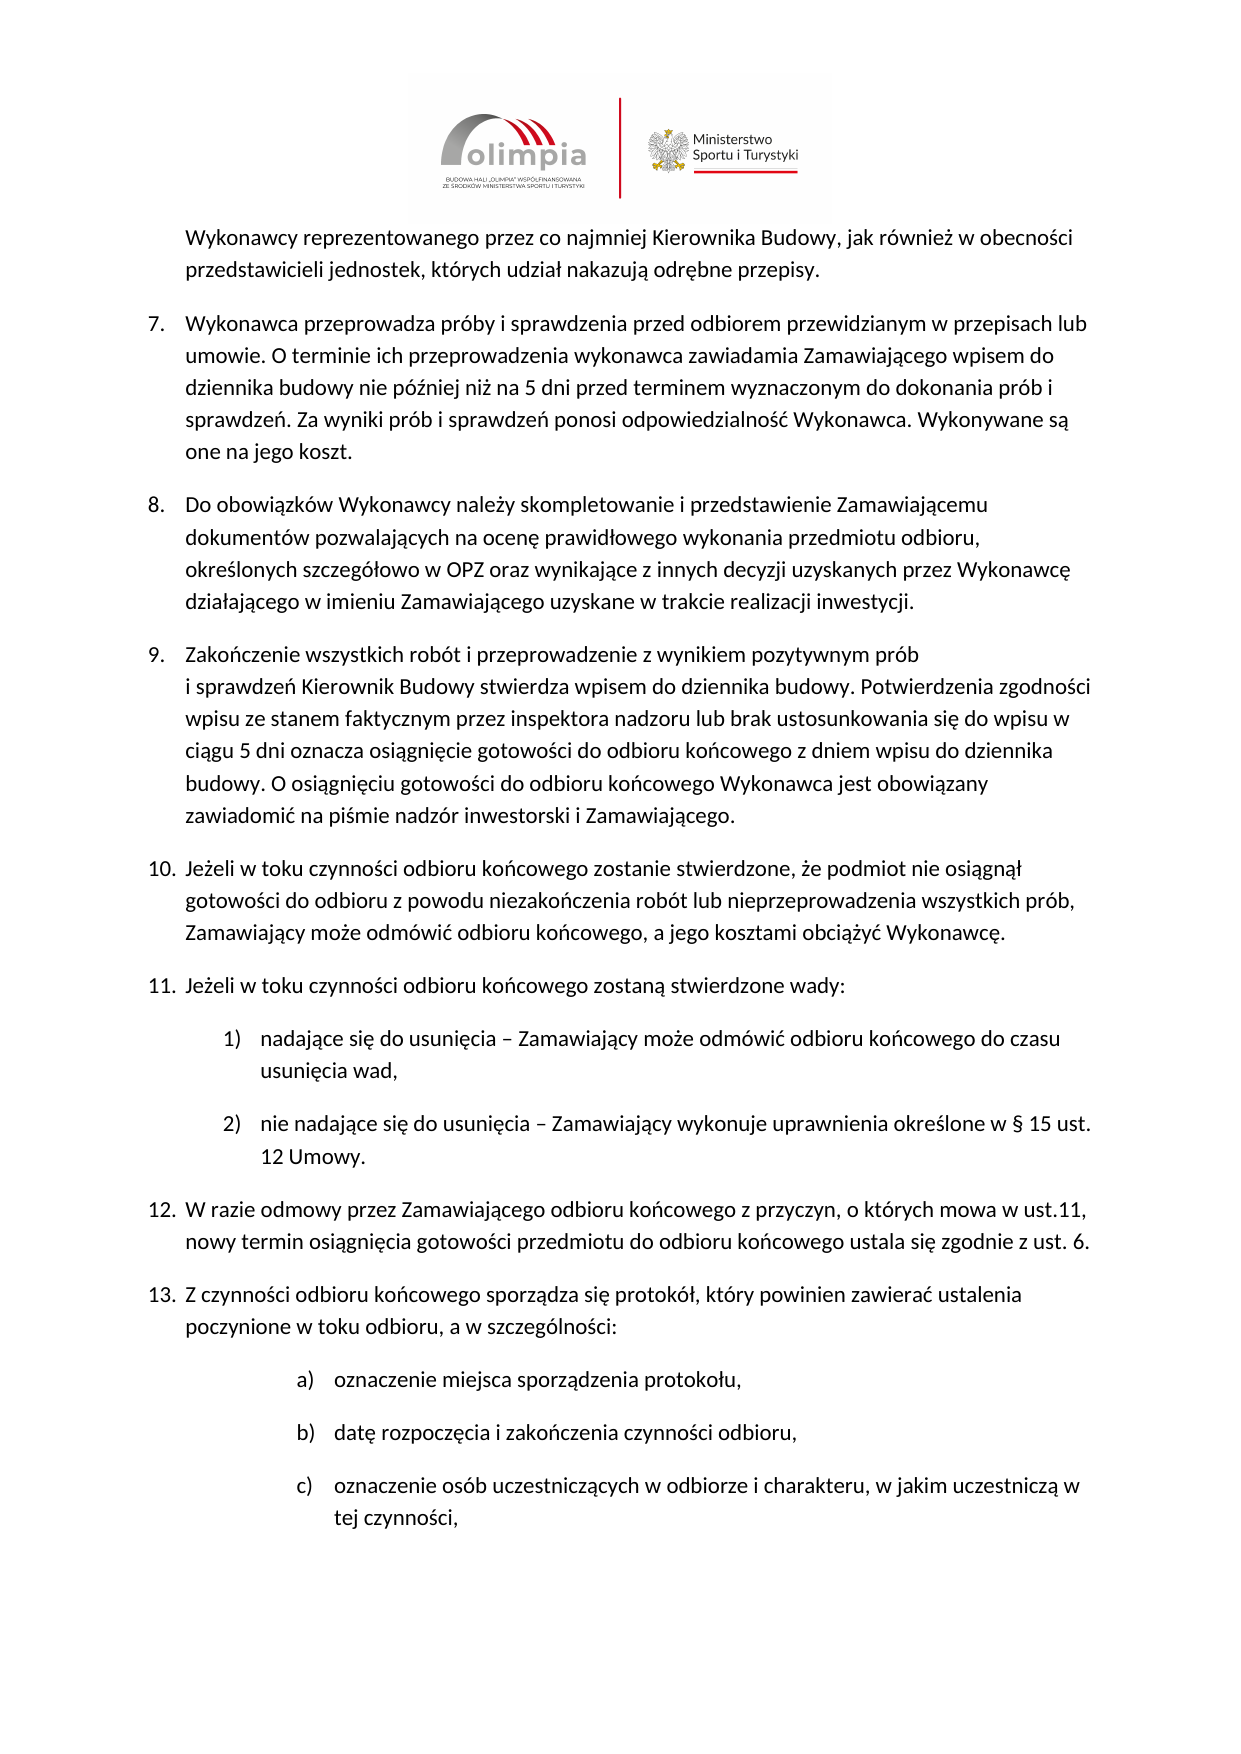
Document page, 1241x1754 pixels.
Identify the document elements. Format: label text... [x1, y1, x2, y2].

list Jeżeli w toku czynności odbioru końcowego zostaną stwierdzone wady: [148, 971, 1093, 999]
list datę rozpoczęcia i zakończenia czynności odbioru, [296, 1418, 1093, 1446]
list W razie odmowy przez Zamawiającego odbioru końcowego z przyczyn, o których mowa w ust.11, nowy termin osiągnięcia gotowości przedmiotu do odbioru końcowego ustala się zgodnie z ust. 6. [148, 1195, 1093, 1255]
list Do obowiązków Wykonawcy należy skompletowanie i przedstawienie Zamawiającemu dokumentów pozwalających na ocenę prawidłowego wykonania przedmiotu odbioru, określonych szczegółowo w OPZ oraz wynikające z innych decyzji uzyskanych przez Wykonawcę działającego w imieniu Zamawiającego uzyskane w trakcie realizacji inwestycji. [148, 490, 1093, 615]
list Wykonawca przeprowadza próby i sprawdzenia przed odbiorem przewidzianym w przepisach lub umowie. O terminie ich przeprowadzenia wykonawca zawiadamia Zamawiającego wpisem do dziennika budowy nie później niż na 5 dni przed terminem wyznaczonym do dokonania prób i sprawdzeń. Za wyniki prób i sprawdzeń ponosi odpowiedzialność Wykonawca. Wykonywane są one na jego koszt. [148, 309, 1093, 465]
list Jeżeli w toku czynności odbioru końcowego zostanie stwierdzone, że podmiot nie osiągnął gotowości do odbioru z powodu niezakończenia robót lub nieprzeprowadzenia wszystkich prób, Zamawiający może odmówić odbioru końcowego, a jego kosztami obciążyć Wykonawcę. [148, 854, 1093, 946]
list Zakończenie wszystkich robót i przeprowadzenie z wynikiem pozytywnym prób i sprawdzeń Kierownik Budowy stwierdza wpisem do dziennika budowy. Potwierdzenia zgodności wpisu ze stanem faktycznym przez inspektora nadzoru lub brak ustosunkowania się do wpisu w ciągu 5 dni oznacza osiągnięcie gotowości do odbioru końcowego z dniem wpisu do dziennika budowy. O osiągnięciu gotowości do odbioru końcowego Wykonawca jest obowiązany zawiadomić na piśmie nadzór inwestorski i Zamawiającego. [148, 640, 1093, 829]
picture [408, 73, 832, 224]
list oznaczenie miejsca sporządzenia protokołu, [296, 1365, 1093, 1393]
list nie nadające się do usunięcia – Zamawiający wykonuje uprawnienia określone w § 15 ust. 12 Umowy. [223, 1109, 1093, 1170]
list oznaczenie osób uczestniczących w odbiorze i charakteru, w jakim uczestniczą w tej czynności, [296, 1471, 1093, 1531]
list Z czynności odbioru końcowego sporządza się protokół, który powinien zawierać ustalenia poczynione w toku odbioru, a w szczególności: [148, 1280, 1093, 1340]
list nadające się do usunięcia – Zamawiający może odmówić odbioru końcowego do czasu usunięcia wad, [223, 1024, 1093, 1084]
